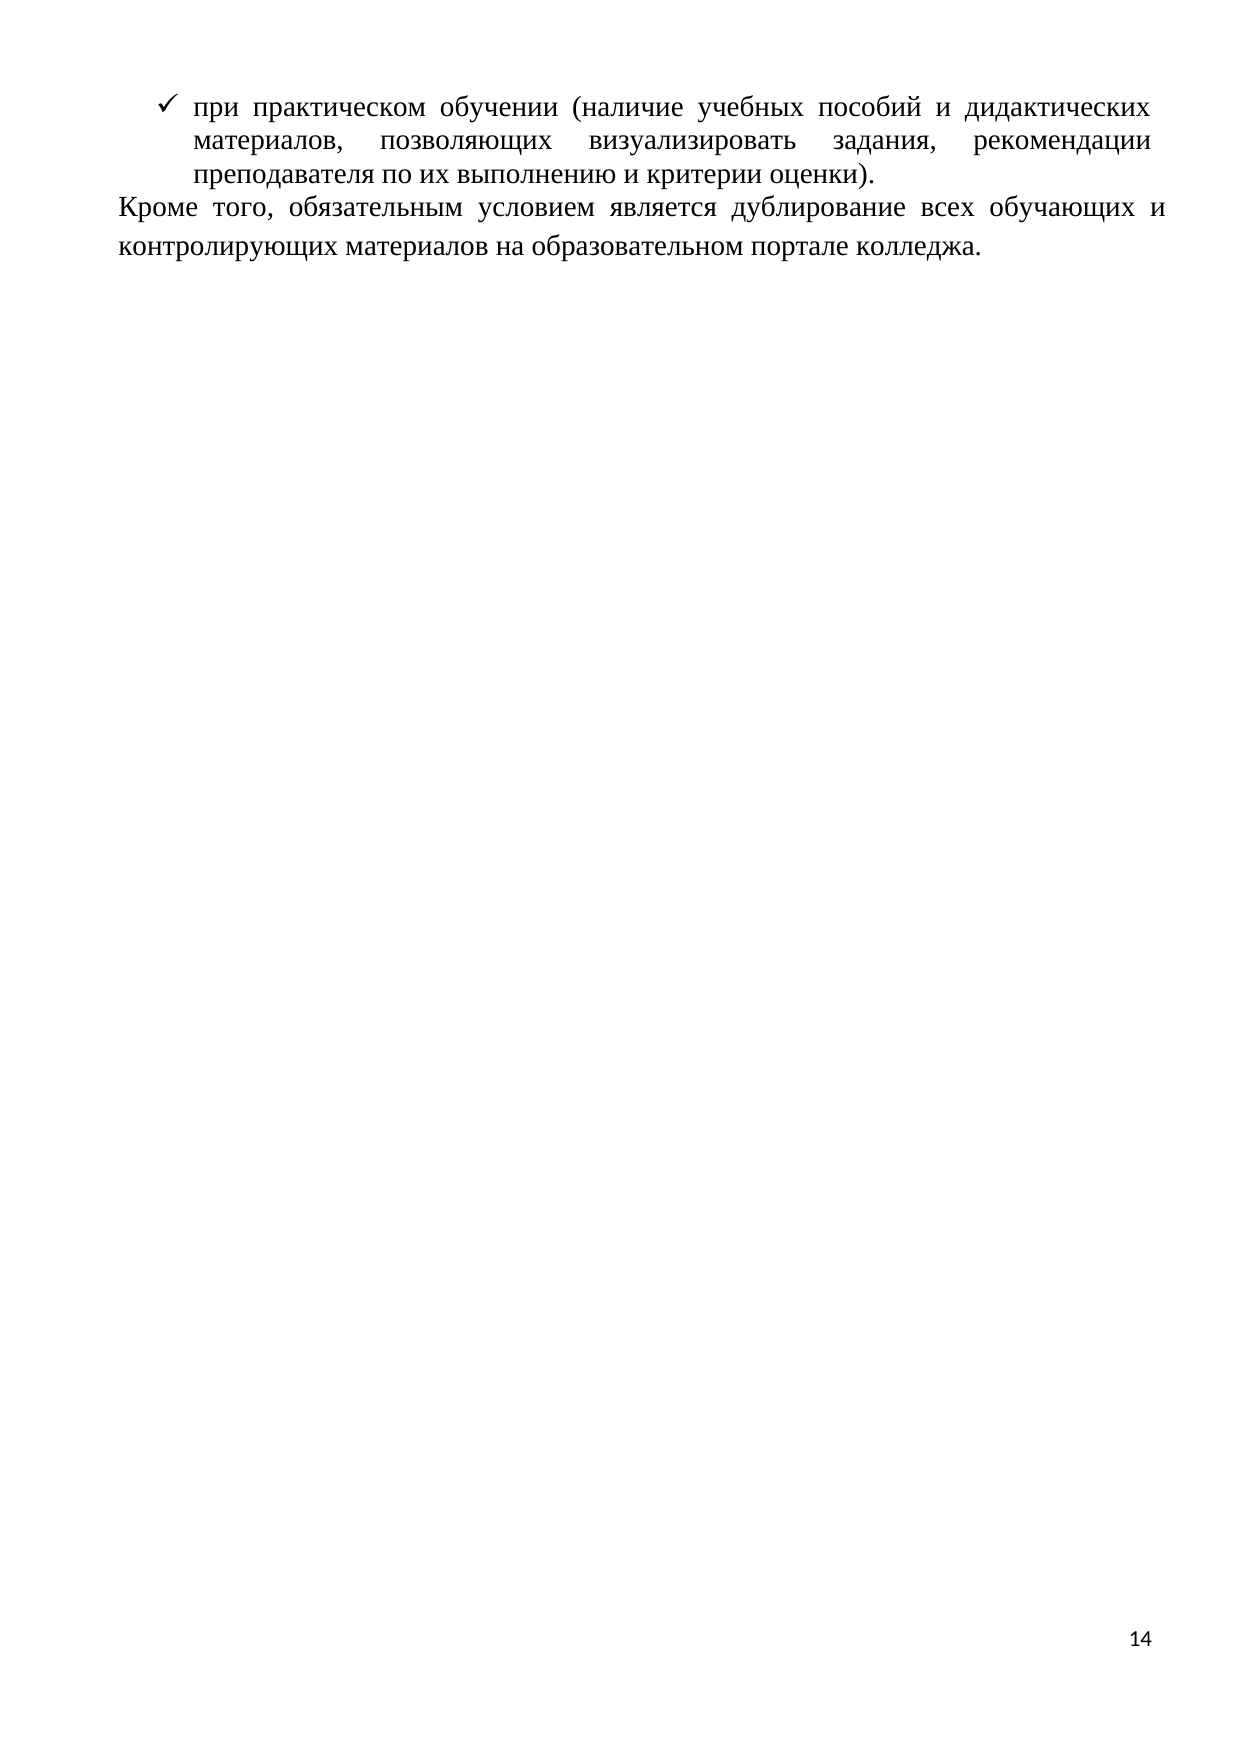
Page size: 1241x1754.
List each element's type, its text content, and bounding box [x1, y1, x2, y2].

text Кроме того, обязательным условием является дублирование всех обучающих и контролирующих материалов на образовательном портале колледжа. [118, 189, 1166, 261]
list при практическом обучении (наличие учебных пособий и дидактических материалов, позволяющих визуализировать задания, рекомендации преподавателя по их выполнению и критерии оценки). [156, 89, 1152, 189]
